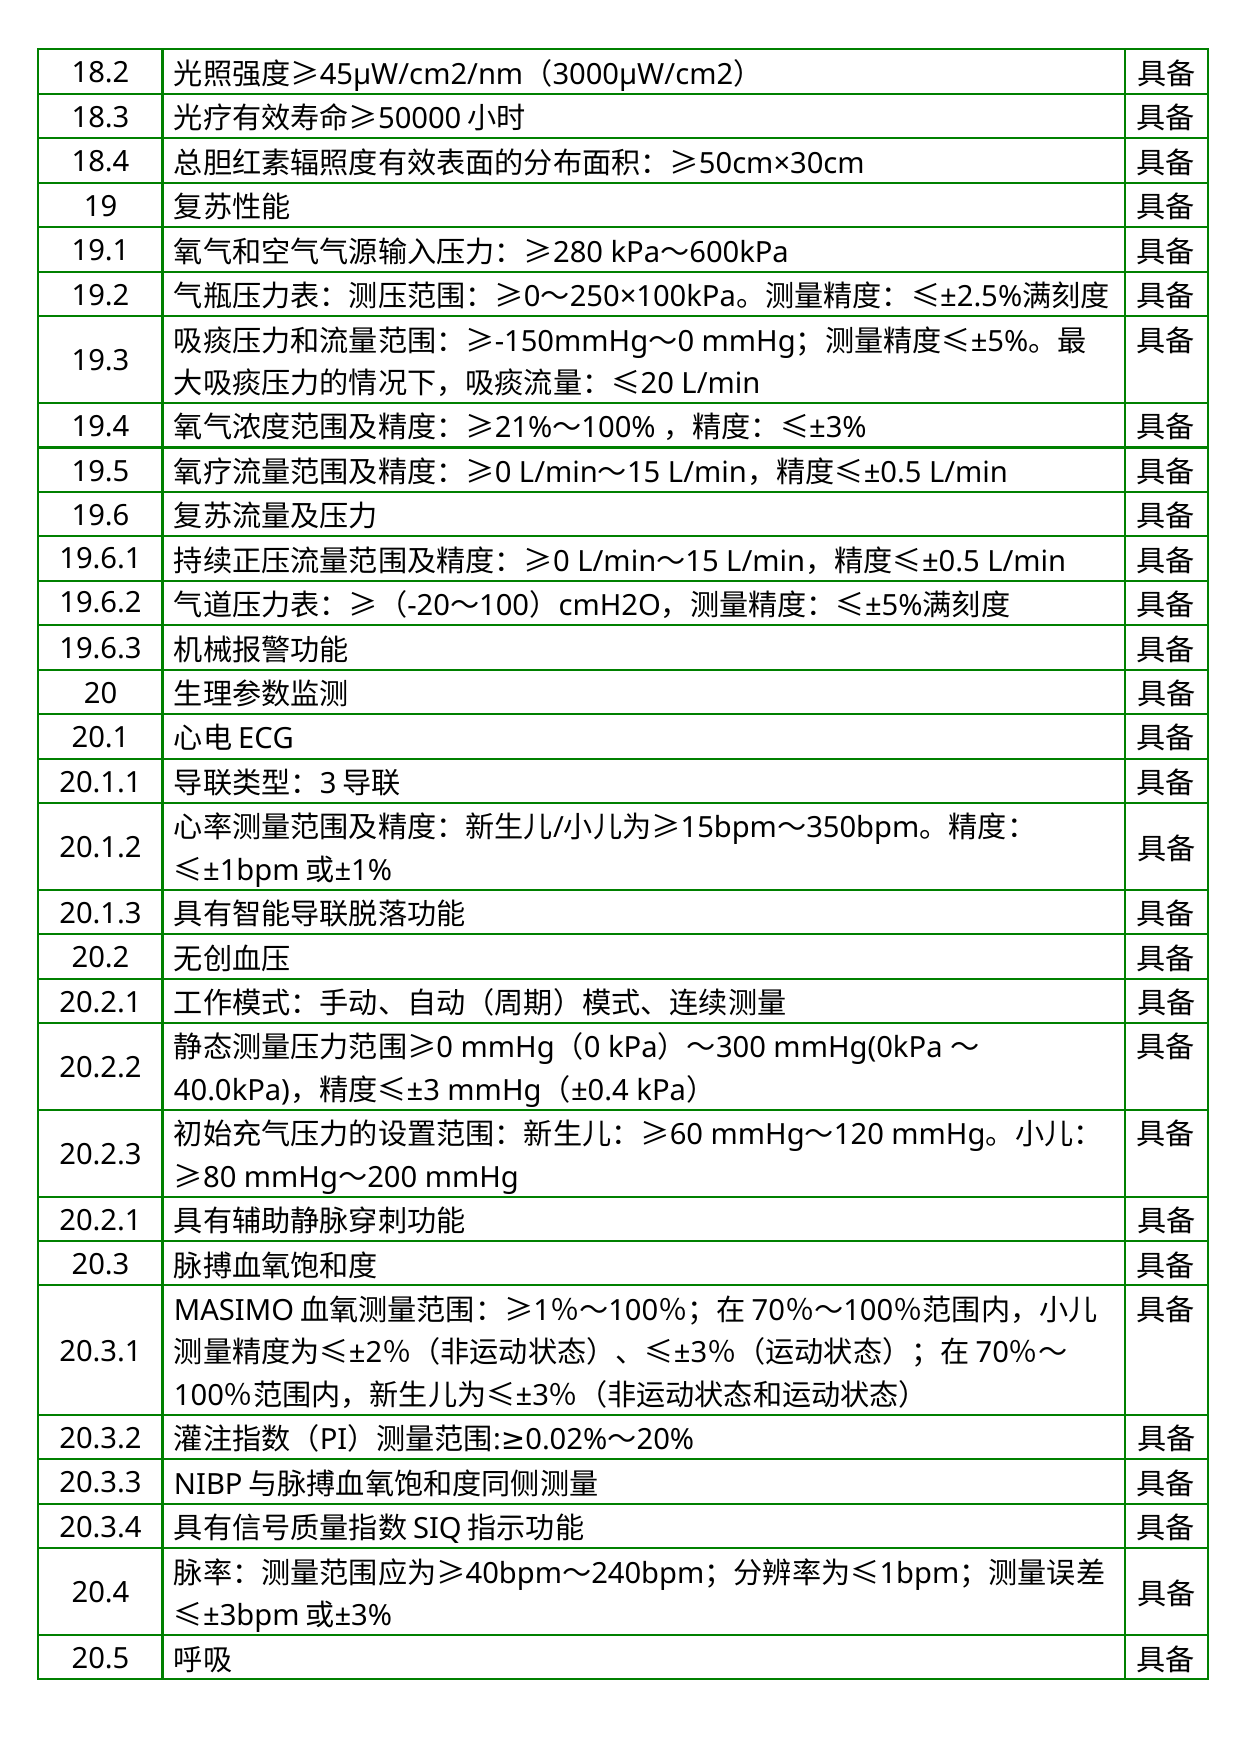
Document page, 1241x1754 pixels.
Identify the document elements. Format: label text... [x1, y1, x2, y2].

table_cell 具备 [1126, 537, 1207, 580]
table_cell 具备 [1126, 1286, 1207, 1414]
table_cell 具备 [1126, 1505, 1207, 1547]
table_cell 20.2.1 [39, 1198, 161, 1240]
table_cell 导联类型：3导联 [164, 760, 1124, 802]
table_cell 20.2.3 [39, 1111, 161, 1196]
table_cell 20.1.2 [39, 804, 161, 889]
table_cell 20.3.1 [39, 1286, 161, 1414]
table_cell 氧疗流量范围及精度：≥0 L/min～15 L/min，精度≤±0.5 L/min [164, 449, 1124, 491]
table_cell 具备 [1126, 228, 1207, 271]
table_cell 具备 [1126, 404, 1207, 446]
table_cell 具备 [1126, 449, 1207, 491]
table_cell 复苏流量及压力 [164, 493, 1124, 535]
table_cell 20.2.2 [39, 1024, 161, 1109]
table_cell 具备 [1126, 50, 1207, 93]
table_cell 具备 [1126, 493, 1207, 535]
table_cell 机械报警功能 [164, 626, 1124, 668]
table_cell 20.3 [39, 1242, 161, 1284]
table_cell 气瓶压力表：测压范围：≥0～250×100kPa。测量精度：≤±2.5%满刻度 [164, 273, 1124, 315]
table_cell 19.1 [39, 228, 161, 271]
table_cell 19.3 [39, 317, 161, 402]
table_cell 具备 [1126, 715, 1207, 757]
table_cell 19 [39, 184, 161, 226]
table_cell 光疗有效寿命≥50000小时 [164, 95, 1124, 137]
table_cell 持续正压流量范围及精度：≥0 L/min～15 L/min，精度≤±0.5 L/min [164, 537, 1124, 580]
table_cell 心电ECG [164, 715, 1124, 757]
table_cell 20.1.1 [39, 760, 161, 802]
table_cell 呼吸 [164, 1636, 1124, 1678]
table_cell 具备 [1126, 273, 1207, 315]
table_cell 具备 [1126, 582, 1207, 624]
table_cell 具备 [1126, 1416, 1207, 1458]
table_cell 20.1 [39, 715, 161, 757]
table_cell 气道压力表：≥（-20～100）cmH2O，测量精度：≤±5%满刻度 [164, 582, 1124, 624]
table_cell 具备 [1126, 139, 1207, 182]
table_cell 具备 [1126, 626, 1207, 668]
table_cell 具备 [1126, 1242, 1207, 1284]
table_cell 19.2 [39, 273, 161, 315]
table_cell 19.6.1 [39, 537, 161, 580]
table_cell 19.6.2 [39, 582, 161, 624]
table_cell 具有辅助静脉穿刺功能 [164, 1198, 1124, 1240]
table_cell 静态测量压力范围≥0 mmHg（0 kPa）～300 mmHg(0kPa ～40.0kPa)，精度≤±3 mmHg（±0.4 kPa） [164, 1024, 1124, 1109]
table_cell 20.3.2 [39, 1416, 161, 1458]
table_cell 氧气和空气气源输入压力：≥280 kPa～600kPa [164, 228, 1124, 271]
table_cell 心率测量范围及精度：新生儿/小儿为≥15bpm～350bpm。精度：≤±1bpm或±1% [164, 804, 1124, 889]
table_cell 19.6 [39, 493, 161, 535]
table_cell 20.5 [39, 1636, 161, 1678]
table_cell MASIMO血氧测量范围：≥1％～100％；在70％～100％范围内，小儿测量精度为≤±2％（非运动状态）、≤±3％（运动状态）；在70％～100％范围内，新生儿为≤±3％（非运动状态和运动状态） [164, 1286, 1124, 1414]
table_cell 具备 [1126, 935, 1207, 977]
table_cell 具备 [1126, 1111, 1207, 1196]
table_cell 20.4 [39, 1549, 161, 1634]
table_cell 脉搏血氧饱和度 [164, 1242, 1124, 1284]
table_cell 具备 [1126, 317, 1207, 402]
table_cell 具备 [1126, 804, 1207, 889]
table_cell 具备 [1126, 1636, 1207, 1678]
table_cell 20 [39, 671, 161, 713]
table_cell 氧气浓度范围及精度：≥21%～100% ，精度：≤±3% [164, 404, 1124, 446]
table_cell 20.3.3 [39, 1460, 161, 1503]
table_cell 20.2 [39, 935, 161, 977]
table_cell 生理参数监测 [164, 671, 1124, 713]
table_cell 20.3.4 [39, 1505, 161, 1547]
table_cell 具有信号质量指数SIQ指示功能 [164, 1505, 1124, 1547]
table_cell 具备 [1126, 1198, 1207, 1240]
table_cell NIBP与脉搏血氧饱和度同侧测量 [164, 1460, 1124, 1503]
table_cell 复苏性能 [164, 184, 1124, 226]
table_cell 18.4 [39, 139, 161, 182]
table_cell 灌注指数（PI）测量范围:≥0.02%～20% [164, 1416, 1124, 1458]
table_cell 光照强度≥45μW/cm2/nm（3000μW/cm2） [164, 50, 1124, 93]
table_cell 具有智能导联脱落功能 [164, 891, 1124, 933]
table_cell 初始充气压力的设置范围：新生儿：≥60 mmHg～120 mmHg。小儿：≥80 mmHg～200 mmHg [164, 1111, 1124, 1196]
table_cell 脉率：测量范围应为≥40bpm～240bpm；分辨率为≤1bpm；测量误差≤±3bpm或±3% [164, 1549, 1124, 1634]
table_cell 具备 [1126, 95, 1207, 137]
table_cell 19.6.3 [39, 626, 161, 668]
table_cell 18.2 [39, 50, 161, 93]
table_cell 19.4 [39, 404, 161, 446]
table_cell 具备 [1126, 1460, 1207, 1503]
table_cell 吸痰压力和流量范围：≥-150mmHg～0 mmHg；测量精度≤±5%。最大吸痰压力的情况下，吸痰流量：≤20 L/min [164, 317, 1124, 402]
table_cell 总胆红素辐照度有效表面的分布面积：≥50cm×30cm [164, 139, 1124, 182]
table_cell 20.1.3 [39, 891, 161, 933]
table_cell 无创血压 [164, 935, 1124, 977]
table_cell 具备 [1126, 980, 1207, 1022]
table_cell 具备 [1126, 1549, 1207, 1634]
table_cell 具备 [1126, 671, 1207, 713]
table_cell 工作模式：手动、自动（周期）模式、连续测量 [164, 980, 1124, 1022]
table_cell 20.2.1 [39, 980, 161, 1022]
table_cell 18.3 [39, 95, 161, 137]
table_cell 具备 [1126, 1024, 1207, 1109]
table_cell 具备 [1126, 891, 1207, 933]
table_cell 具备 [1126, 184, 1207, 226]
table_cell 具备 [1126, 760, 1207, 802]
table_cell 19.5 [39, 449, 161, 491]
